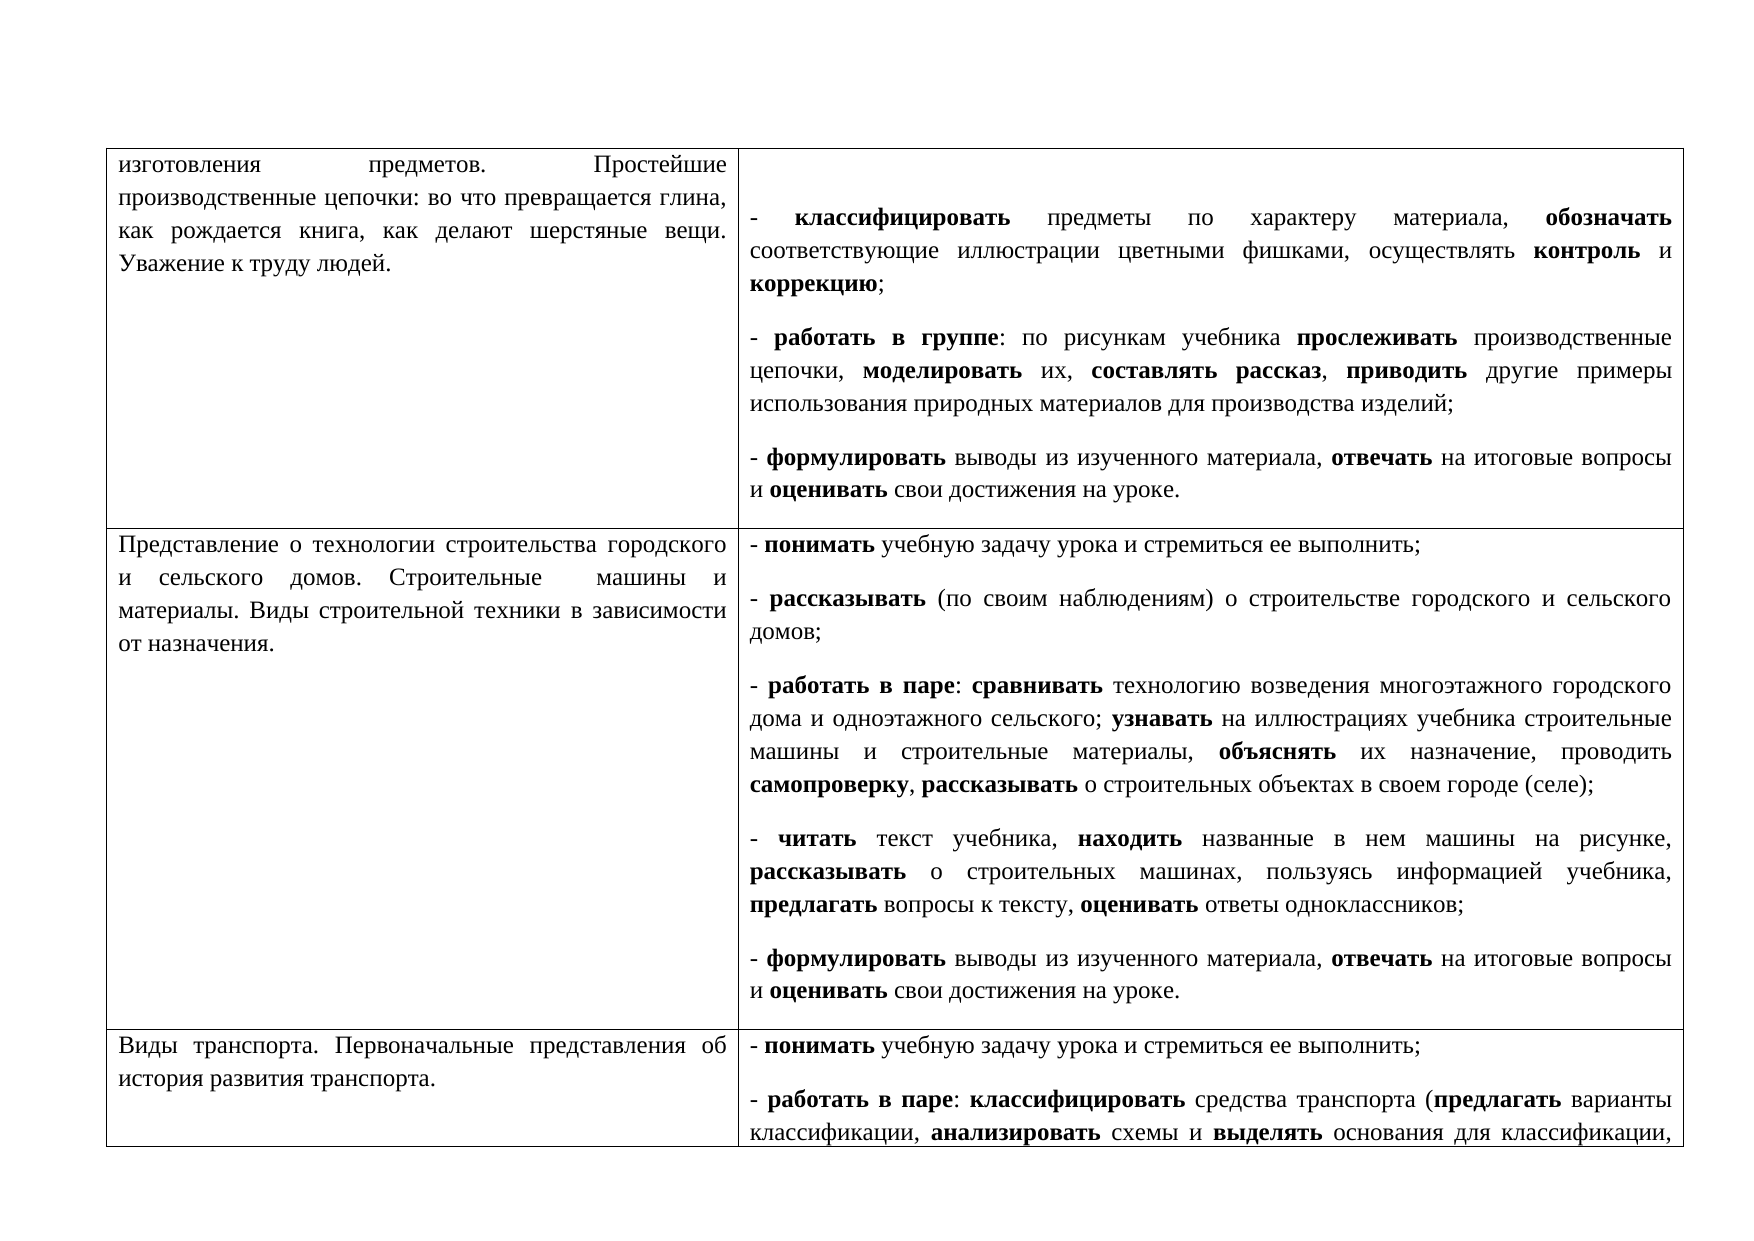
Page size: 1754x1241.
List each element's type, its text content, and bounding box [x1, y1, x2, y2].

table_cell - понимать учебную задачу урока и стремиться ее выполнить; - рассказывать (по своим наблюдениям) о строительстве городского и сельского домов; - работать в паре: сравнивать технологию возведения многоэтажного городского дома и одноэтажного сельского; узнавать на иллюстрациях учебника строительные машины и строительные материалы, объяснять их назначение, проводить самопроверку, рассказывать о строительных объектах в своем городе (селе); - читать текст учебника, находить названные в нем машины на рисунке, рассказывать о строительных машинах, пользуясь информацией учебника, предлагать вопросы к тексту, оценивать ответы одноклассников; - формулировать выводы из изученного материала, отвечать на итоговые вопросы и оценивать свои достижения на уроке. [739, 529, 1683, 1029]
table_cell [739, 149, 1683, 528]
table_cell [107, 1030, 738, 1146]
table_cell Представление о технологии строительства городского и сельского домов. Строительные машины и материалы. Виды строительной техники в зависимости от назначения. [107, 529, 738, 1029]
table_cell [107, 149, 738, 528]
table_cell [739, 1030, 1683, 1146]
